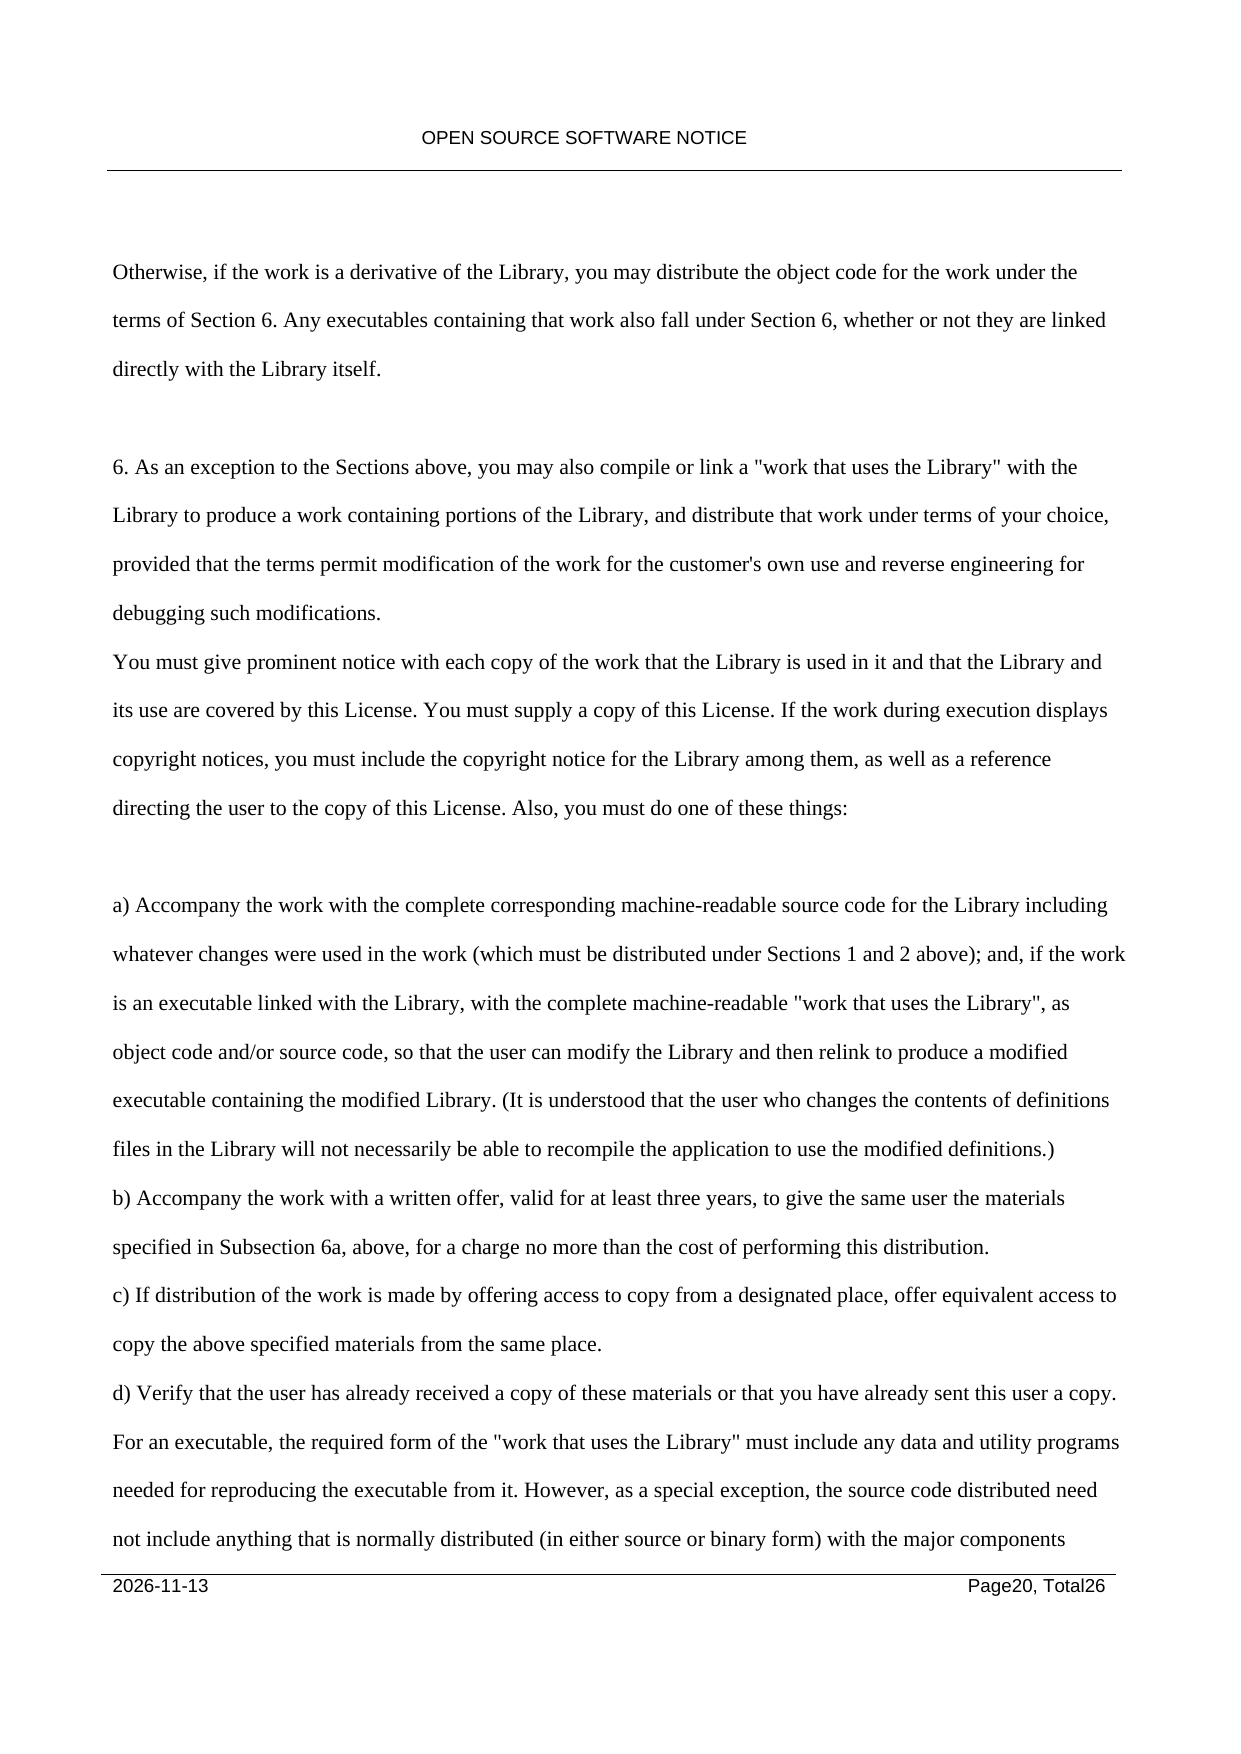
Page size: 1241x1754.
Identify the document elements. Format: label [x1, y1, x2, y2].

text [112, 206, 1128, 1555]
